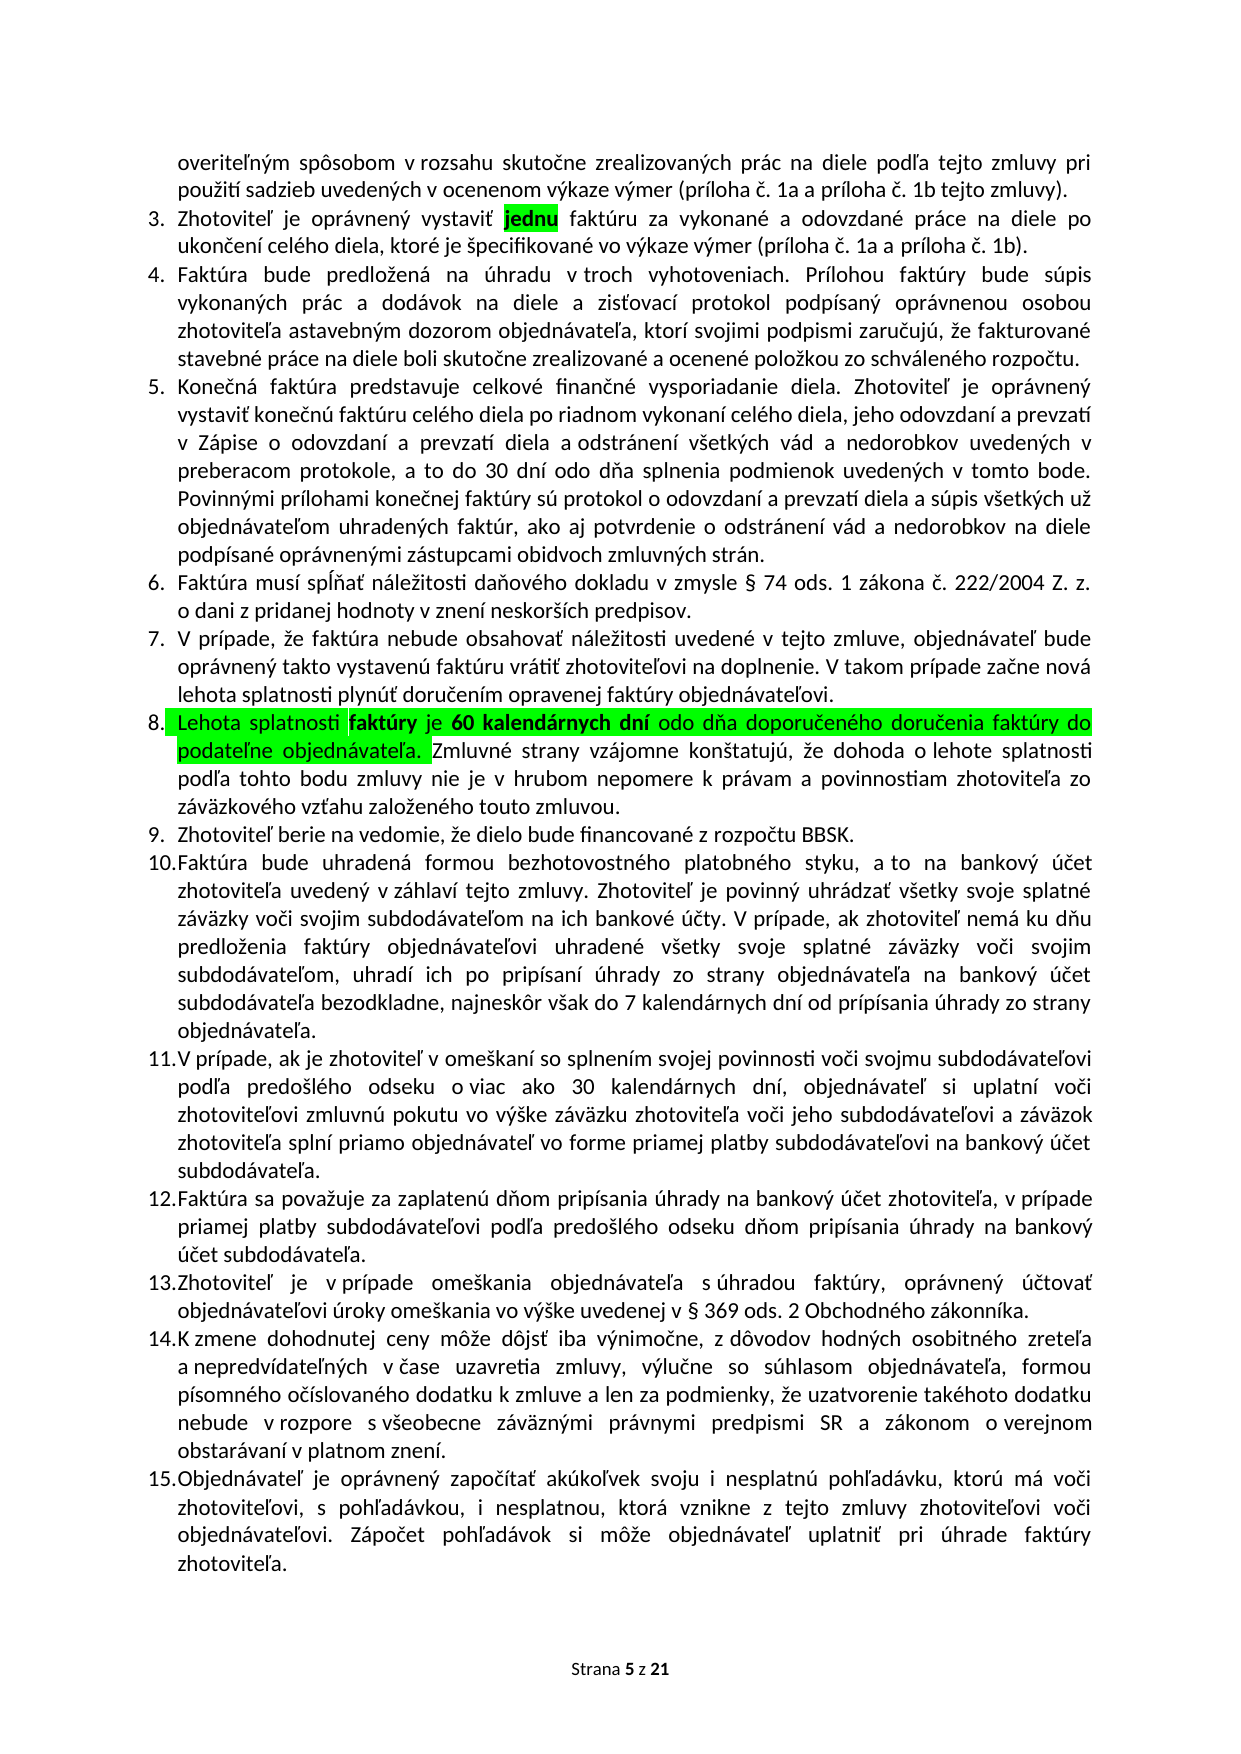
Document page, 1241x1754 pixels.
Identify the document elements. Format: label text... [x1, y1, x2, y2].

list Konečná faktúra predstavuje celkové finančné vysporiadanie diela. Zhotoviteľ je oprávnený vystaviť konečnú faktúru celého diela po riadnom vykonaní celého diela, jeho odovzdaní a prevzatí v Zápise o odovzdaní a prevzatí diela a odstránení všetkých vád a nedorobkov uvedených v preberacom protokole, a to do 30 dní odo dňa splnenia podmienok uvedených v tomto bode. Povinnými prílohami konečnej faktúry sú protokol o odovzdaní a prevzatí diela a súpis všetkých už objednávateľom uhradených faktúr, ako aj potvrdenie o odstránení vád a nedorobkov na diele podpísané oprávnenými zástupcami obidvoch zmluvných strán. [148, 372, 1093, 568]
list Faktúra bude uhradená formou bezhotovostného platobného styku, a to na bankový účet zhotoviteľa uvedený v záhlaví tejto zmluvy. Zhotoviteľ je povinný uhrádzať všetky svoje splatné záväzky voči svojim subdodávateľom na ich bankové účty. V prípade, ak zhotoviteľ nemá ku dňu predloženia faktúry objednávateľovi uhradené všetky svoje splatné záväzky voči svojim subdodávateľom, uhradí ich po pripísaní úhrady zo strany objednávateľa na bankový účet subdodávateľa bezodkladne, najneskôr však do 7 kalendárnych dní od prípísania úhrady zo strany objednávateľa. [148, 848, 1093, 1044]
list Lehota splatnosti faktúry je 60 kalendárnych dní odo dňa doporučeného doručenia faktúry do podateľne objednávateľa. Zmluvné strany vzájomne konštatujú, že dohoda o lehote splatnosti podľa tohto bodu zmluvy nie je v hrubom nepomere k právam a povinnostiam zhotoviteľa zo záväzkového vzťahu založeného touto zmluvou. [148, 708, 1093, 820]
list Faktúra musí spĺňať náležitosti daňového dokladu v zmysle § 74 ods. 1 zákona č. 222/2004 Z. z. o dani z pridanej hodnoty v znení neskorších predpisov. [148, 568, 1093, 624]
list Zhotoviteľ berie na vedomie, že dielo bude financované z rozpočtu BBSK. [148, 820, 1093, 848]
list Objednávateľ je oprávnený započítať akúkoľvek svoju i nesplatnú pohľadávku, ktorú má voči zhotoviteľovi, s pohľadávkou, i nesplatnou, ktorá vznikne z tejto zmluvy zhotoviteľovi voči objednávateľovi. Zápočet pohľadávok si môže objednávateľ uplatniť pri úhrade faktúry zhotoviteľa. [148, 1464, 1093, 1577]
list Zhotoviteľ je v prípade omeškania objednávateľa s úhradou faktúry, oprávnený účtovať objednávateľovi úroky omeškania vo výške uvedenej v § 369 ods. 2 Obchodného zákonníka. [148, 1268, 1093, 1324]
list Faktúra bude predložená na úhradu v troch vyhotoveniach. Prílohou faktúry bude súpis vykonaných prác a dodávok na diele a zisťovací protokol podpísaný oprávnenou osobou zhotoviteľa astavebným dozorom objednávateľa, ktorí svojimi podpismi zaručujú, že fakturované stavebné práce na diele boli skutočne zrealizované a ocenené položkou zo schváleného rozpočtu. [148, 260, 1093, 372]
list Faktúra sa považuje za zaplatenú dňom pripísania úhrady na bankový účet zhotoviteľa, v prípade priamej platby subdodávateľovi podľa predošlého odseku dňom pripísania úhrady na bankový účet subdodávateľa. [148, 1184, 1093, 1268]
list Zhotoviteľ je oprávnený vystaviť jednu faktúru za vykonané a odovzdané práce na diele po ukončení celého diela, ktoré je špecifikované vo výkaze výmer (príloha č. 1a a príloha č. 1b). [148, 204, 1093, 260]
list V prípade, ak je zhotoviteľ v omeškaní so splnením svojej povinnosti voči svojmu subdodávateľovi podľa predošlého odseku o viac ako 30 kalendárnych dní, objednávateľ si uplatní voči zhotoviteľovi zmluvnú pokutu vo výške záväzku zhotoviteľa voči jeho subdodávateľovi a záväzok zhotoviteľa splní priamo objednávateľ vo forme priamej platby subdodávateľovi na bankový účet subdodávateľa. [148, 1044, 1093, 1184]
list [148, 148, 1093, 204]
list K zmene dohodnutej ceny môže dôjsť iba výnimočne, z dôvodov hodných osobitného zreteľa a nepredvídateľných v čase uzavretia zmluvy, výlučne so súhlasom objednávateľa, formou písomného očíslovaného dodatku k zmluve a len za podmienky, že uzatvorenie takéhoto dodatku nebude v rozpore s všeobecne záväznými právnymi predpismi SR a zákonom o verejnom obstarávaní v platnom znení. [148, 1324, 1093, 1464]
list V prípade, že faktúra nebude obsahovať náležitosti uvedené v tejto zmluve, objednávateľ bude oprávnený takto vystavenú faktúru vrátiť zhotoviteľovi na doplnenie. V takom prípade začne nová lehota splatnosti plynúť doručením opravenej faktúry objednávateľovi. [148, 624, 1093, 708]
